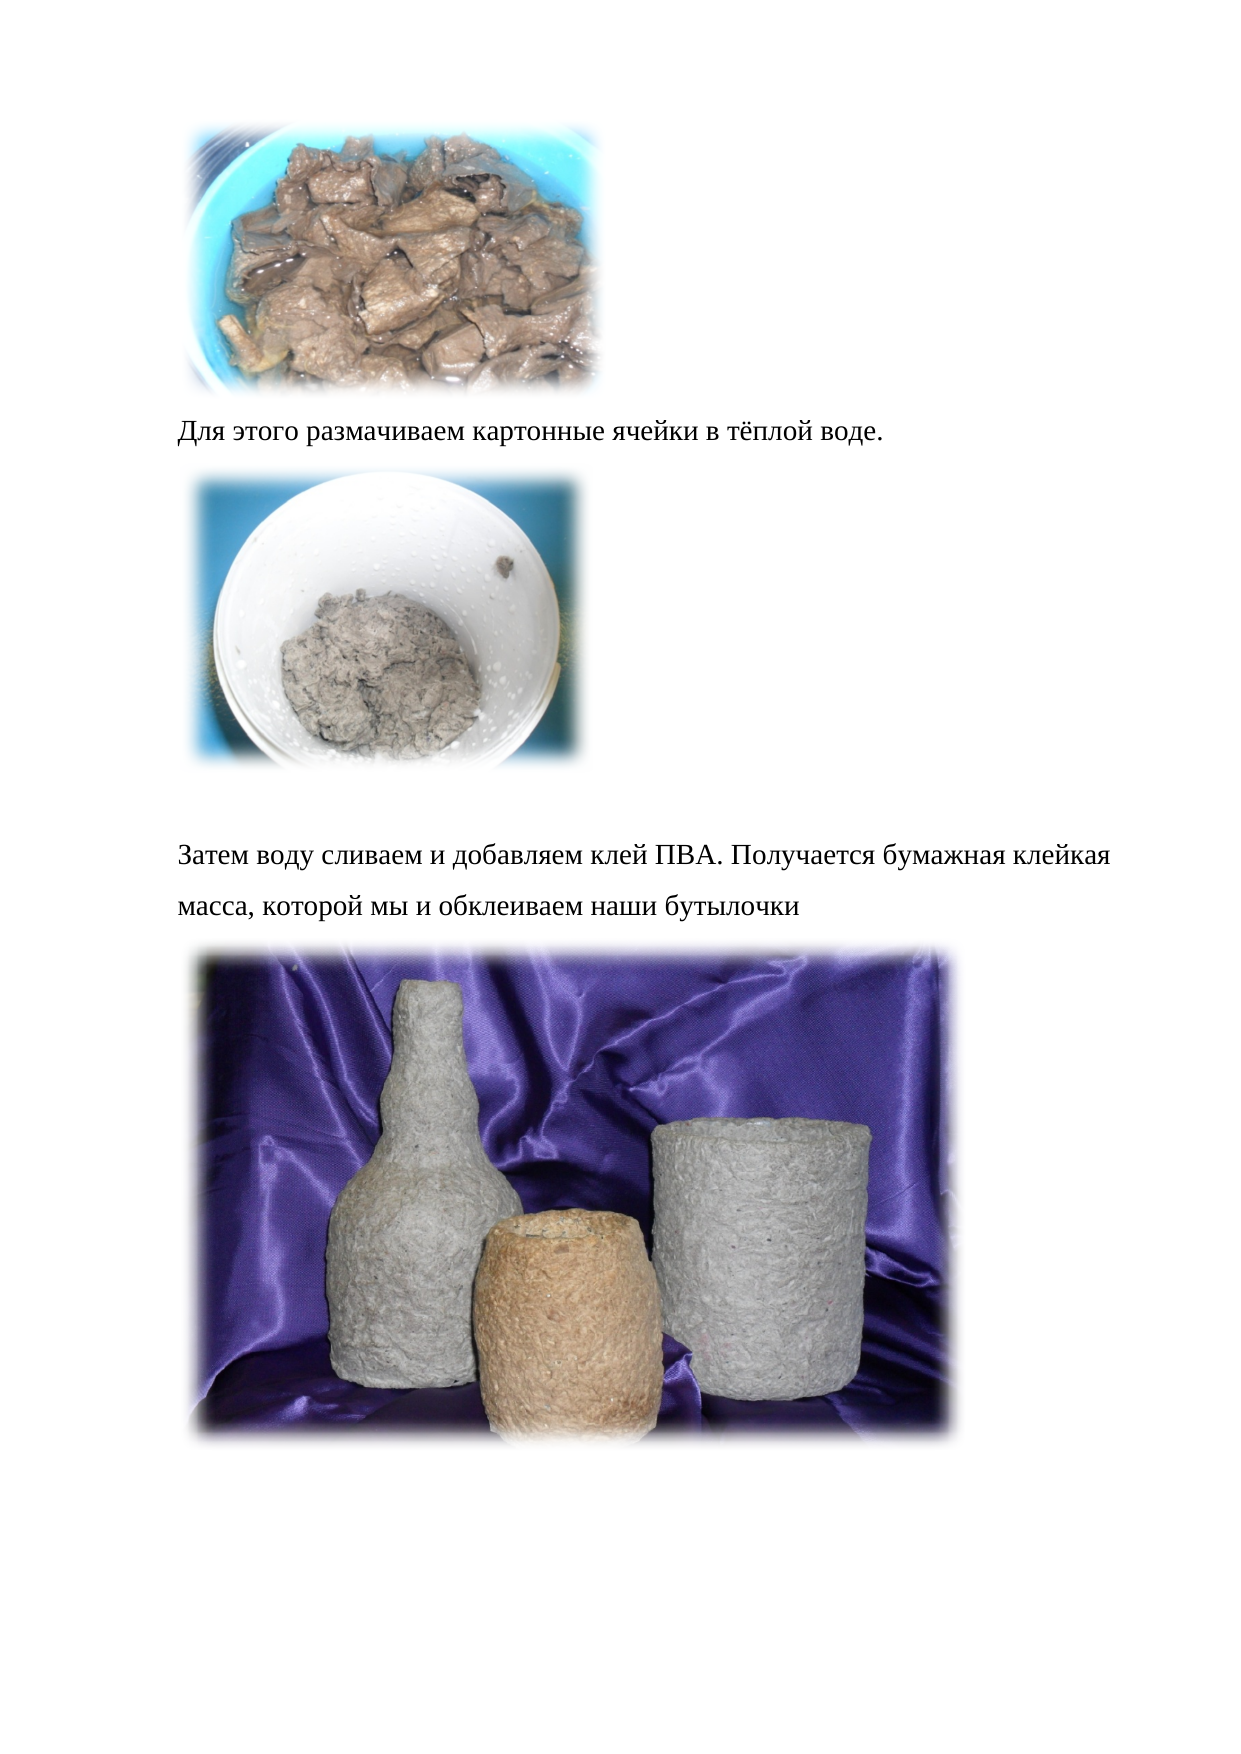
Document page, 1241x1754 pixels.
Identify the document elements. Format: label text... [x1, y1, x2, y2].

picture [209, 966, 938, 1423]
text Для этого размачиваем картонные ячейки в тёплой воде. [177, 413, 1152, 447]
text Затем воду сливаем и добавляем клей ПВА. Получается бумажная клейкая масса, которой мы и обклеиваем наши бутылочки [177, 837, 1152, 921]
picture [209, 147, 578, 371]
picture [210, 493, 564, 744]
